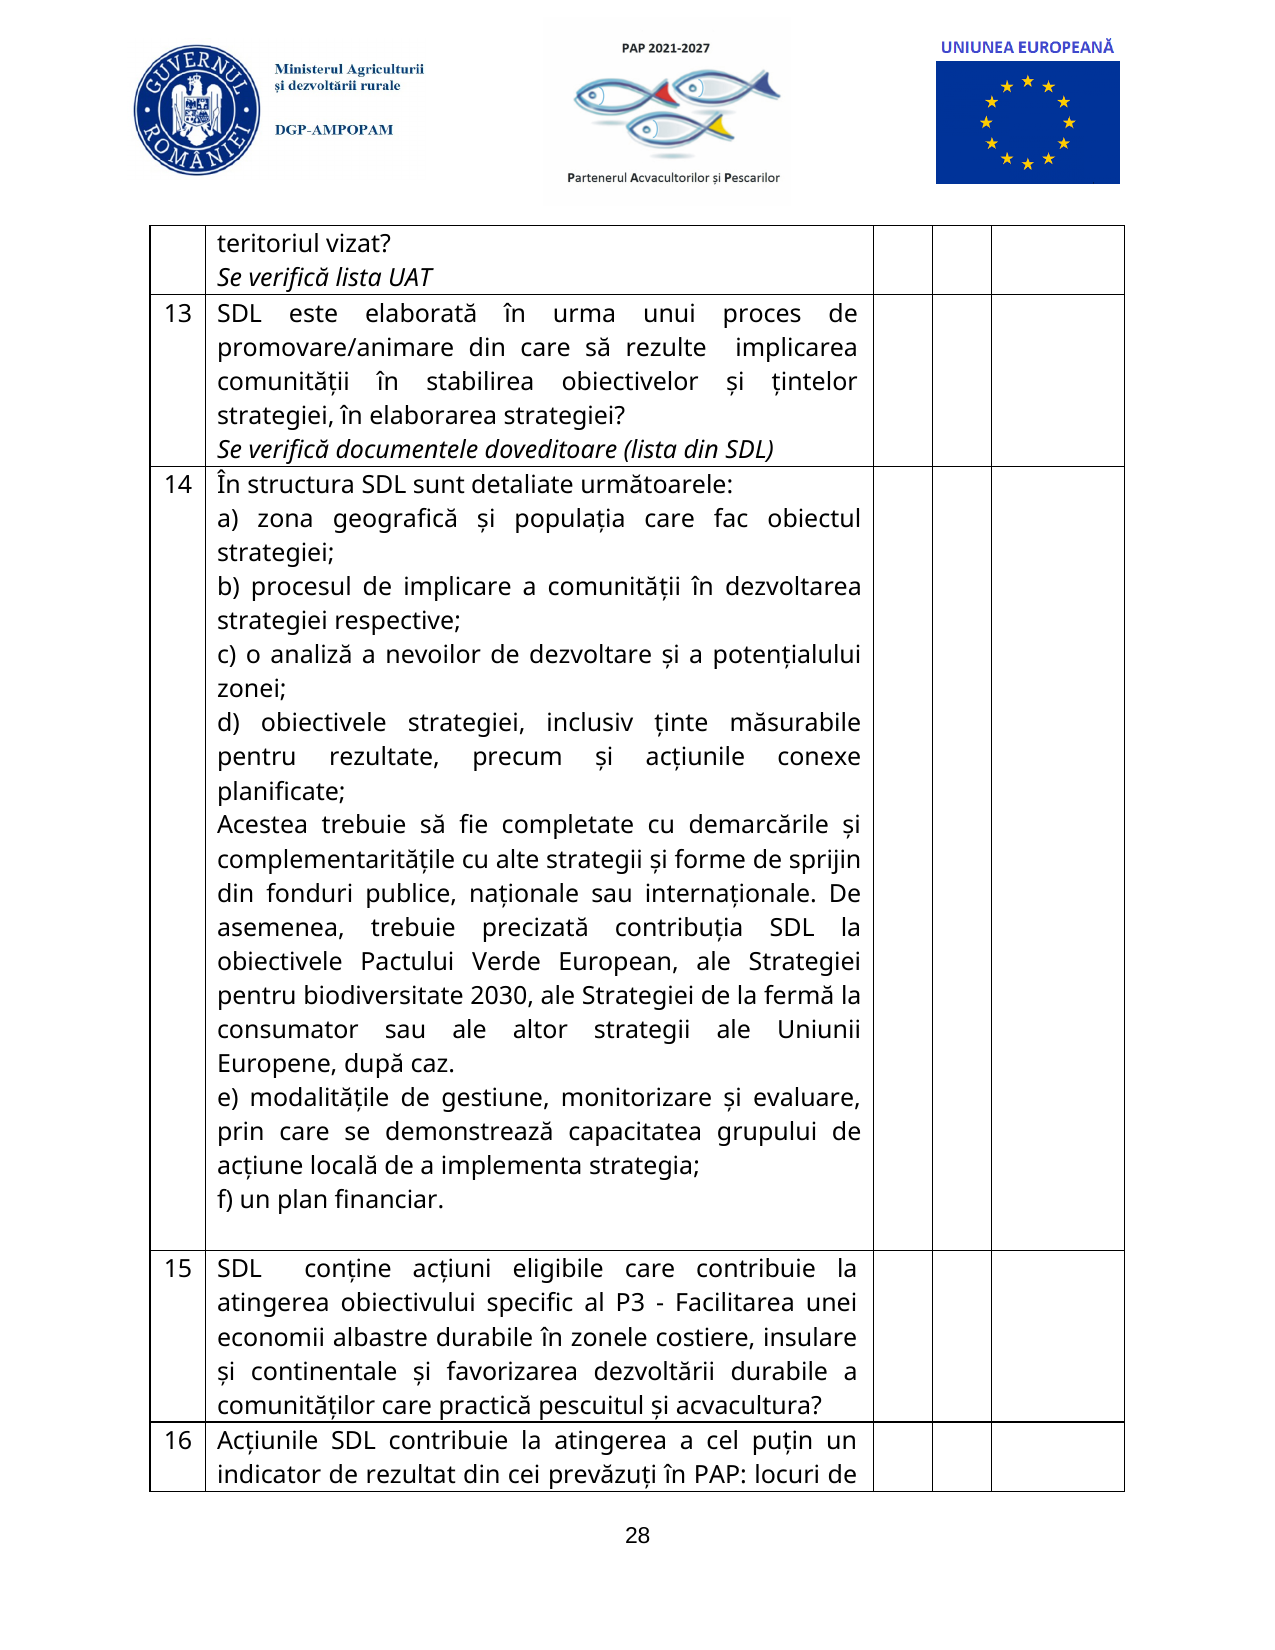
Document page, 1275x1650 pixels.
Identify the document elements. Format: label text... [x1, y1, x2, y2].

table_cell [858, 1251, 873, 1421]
table_cell [933, 467, 991, 1250]
table_cell [992, 295, 1124, 466]
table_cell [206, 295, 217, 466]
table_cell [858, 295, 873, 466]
table_cell [992, 226, 1124, 294]
table_cell 13 [151, 295, 205, 466]
picture [543, 17, 791, 206]
table_cell 14 [151, 467, 205, 1250]
table_cell [874, 1423, 932, 1491]
table_cell [933, 1423, 991, 1491]
picture [127, 38, 426, 180]
table_cell [992, 1423, 1124, 1491]
table_cell [874, 467, 932, 1250]
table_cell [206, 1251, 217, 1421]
table_cell [933, 1251, 991, 1421]
picture [936, 29, 1121, 186]
table_cell 12 [151, 226, 205, 294]
table_cell [874, 1251, 932, 1421]
table_cell 16 [151, 1423, 205, 1491]
table_cell [992, 467, 1124, 1250]
table_cell [874, 226, 932, 294]
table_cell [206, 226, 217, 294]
table_cell 15 [151, 1251, 205, 1421]
table_cell [933, 226, 991, 294]
table_cell [992, 1251, 1124, 1421]
table_cell În structura SDL sunt detaliate următoarele: a) zona geografică și populația care fac obiectul strategiei; b) procesul de implicare a comunităţii în dezvoltarea strategiei respective; c) o analiză a nevoilor de dezvoltare și a potențialului zonei; d) obiectivele strategiei, inclusiv ținte măsurabile pentru rezultate, precum și acțiunile conexe planificate; Acestea trebuie să fie completate cu demarcările și complementaritățile cu alte strategii și forme de sprijin din fonduri publice, naționale sau internaționale. De asemenea, trebuie precizată contribuția SDL la obiectivele Pactului Verde European, ale Strategiei pentru biodiversitate 2030, ale Strategiei de la fermă la consumator sau ale altor strategii ale Uniunii Europene, după caz. e) modalitățile de gestiune, monitorizare și evaluare, prin care se demonstrează capacitatea grupului de acțiune locală de a implementa strategia; f) un plan financiar. [206, 467, 873, 1250]
table_cell [933, 295, 991, 466]
table_cell [874, 295, 932, 466]
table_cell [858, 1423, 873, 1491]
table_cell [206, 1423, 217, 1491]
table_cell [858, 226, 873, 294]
